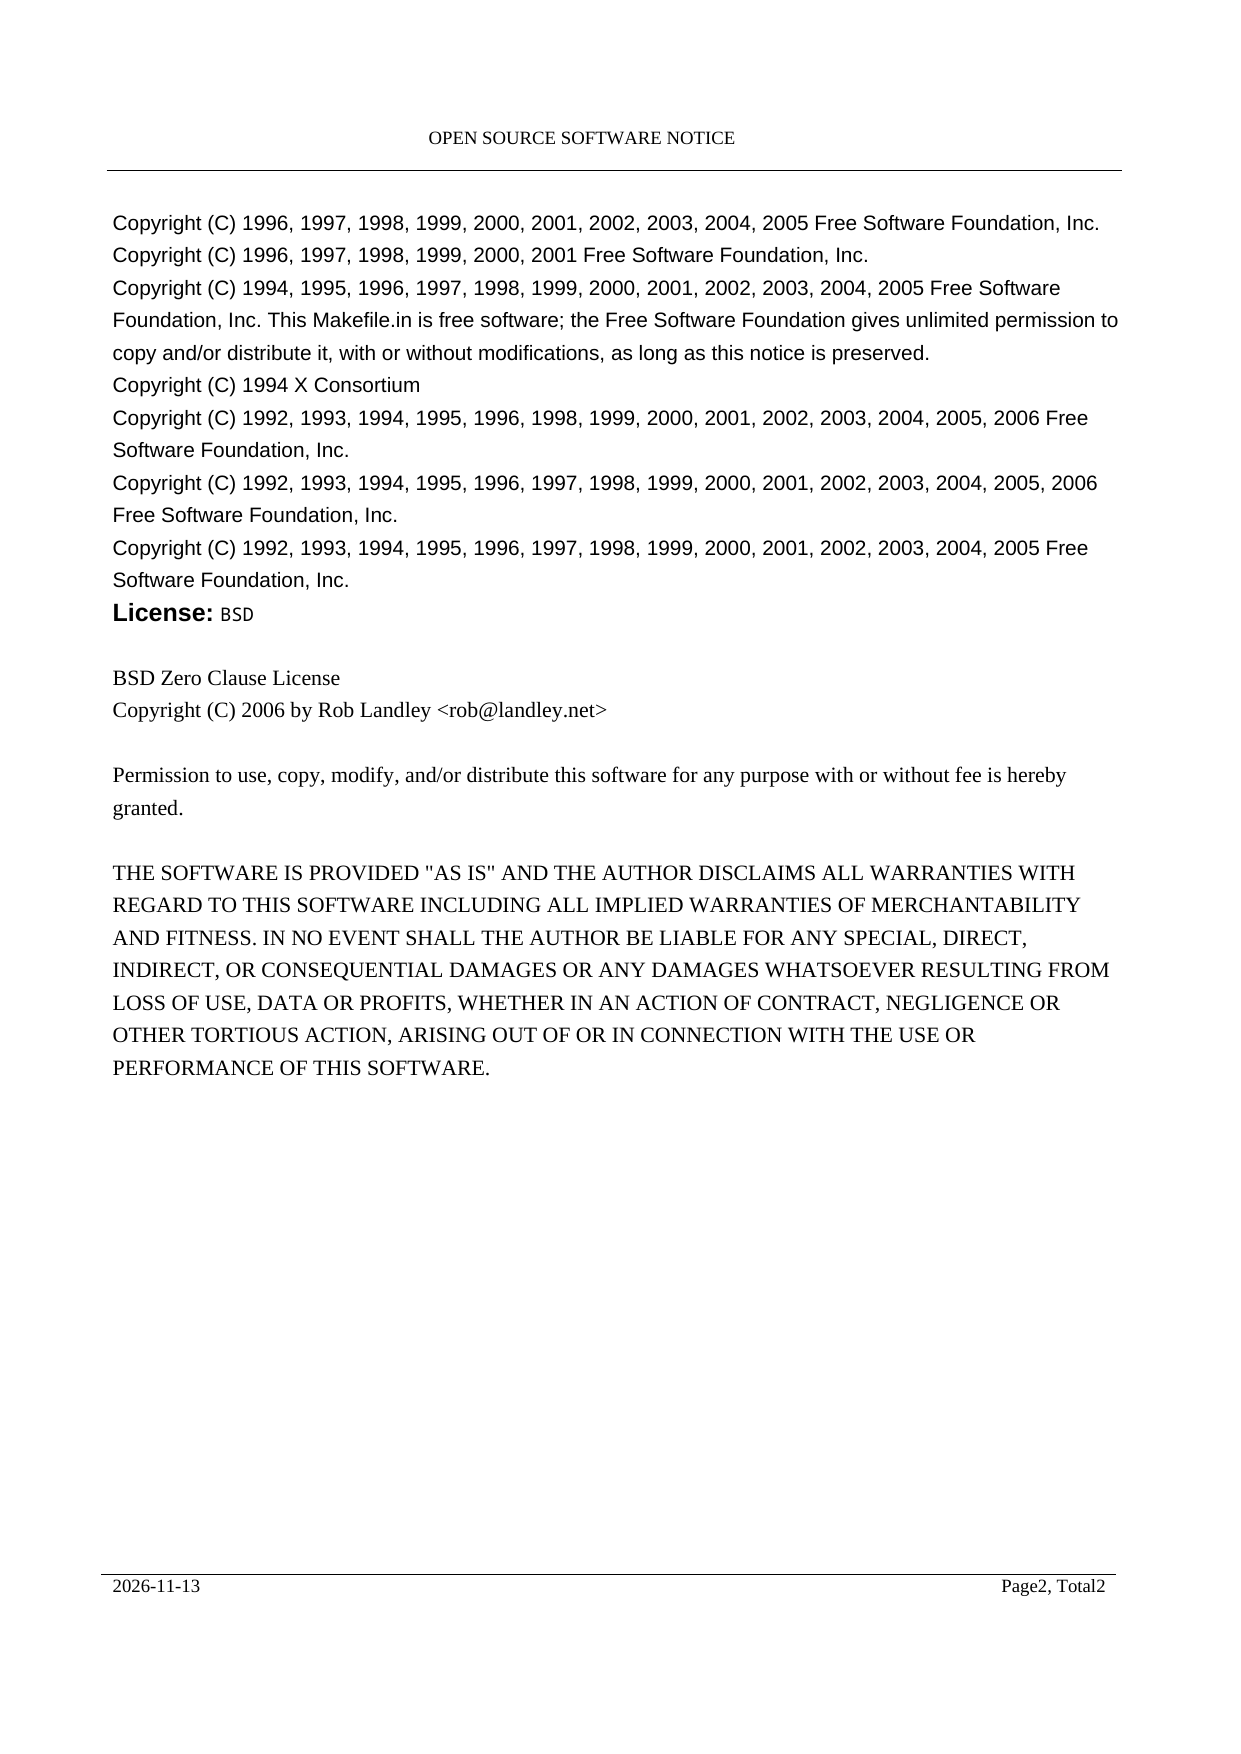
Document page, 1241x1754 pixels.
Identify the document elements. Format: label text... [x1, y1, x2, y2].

text Copyright (C) 1996, 1997, 1998, 1999, 2000, 2001, 2002, 2003, 2004, 2005 Free Software Foundation, Inc. [112, 206, 1128, 239]
text Copyright (C) 1994, 1995, 1996, 1997, 1998, 1999, 2000, 2001, 2002, 2003, 2004, 2005 Free Software Foundation, Inc. This Makefile.in is free software; the Free Software Foundation gives unlimited permission to copy and/or distribute it, with or without modifications, as long as this notice is preserved. [112, 271, 1128, 369]
text Copyright (C) 1996, 1997, 1998, 1999, 2000, 2001 Free Software Foundation, Inc. [112, 239, 1128, 271]
text License: BSD BSD Zero Clause License Copyright (C) 2006 by Rob Landley <rob@landley.net> Permission to use, copy, modify, and/or distribute this software for any purpose with or without fee is hereby granted. THE SOFTWARE IS PROVIDED "AS IS" AND THE AUTHOR DISCLAIMS ALL WARRANTIES WITH REGARD TO THIS SOFTWARE INCLUDING ALL IMPLIED WARRANTIES OF MERCHANTABILITY AND FITNESS. IN NO EVENT SHALL THE AUTHOR BE LIABLE FOR ANY SPECIAL, DIRECT, INDIRECT, OR CONSEQUENTIAL DAMAGES OR ANY DAMAGES WHATSOEVER RESULTING FROM LOSS OF USE, DATA OR PROFITS, WHETHER IN AN ACTION OF CONTRACT, NEGLIGENCE OR OTHER TORTIOUS ACTION, ARISING OUT OF OR IN CONNECTION WITH THE USE OR PERFORMANCE OF THIS SOFTWARE. [112, 596, 1128, 1116]
text Copyright (C) 1994 X Consortium [112, 369, 1128, 401]
text Copyright (C) 1992, 1993, 1994, 1995, 1996, 1998, 1999, 2000, 2001, 2002, 2003, 2004, 2005, 2006 Free Software Foundation, Inc. [112, 401, 1128, 466]
text Copyright (C) 1992, 1993, 1994, 1995, 1996, 1997, 1998, 1999, 2000, 2001, 2002, 2003, 2004, 2005, 2006 Free Software Foundation, Inc. [112, 466, 1128, 531]
text Copyright (C) 1992, 1993, 1994, 1995, 1996, 1997, 1998, 1999, 2000, 2001, 2002, 2003, 2004, 2005 Free Software Foundation, Inc. [112, 531, 1128, 596]
